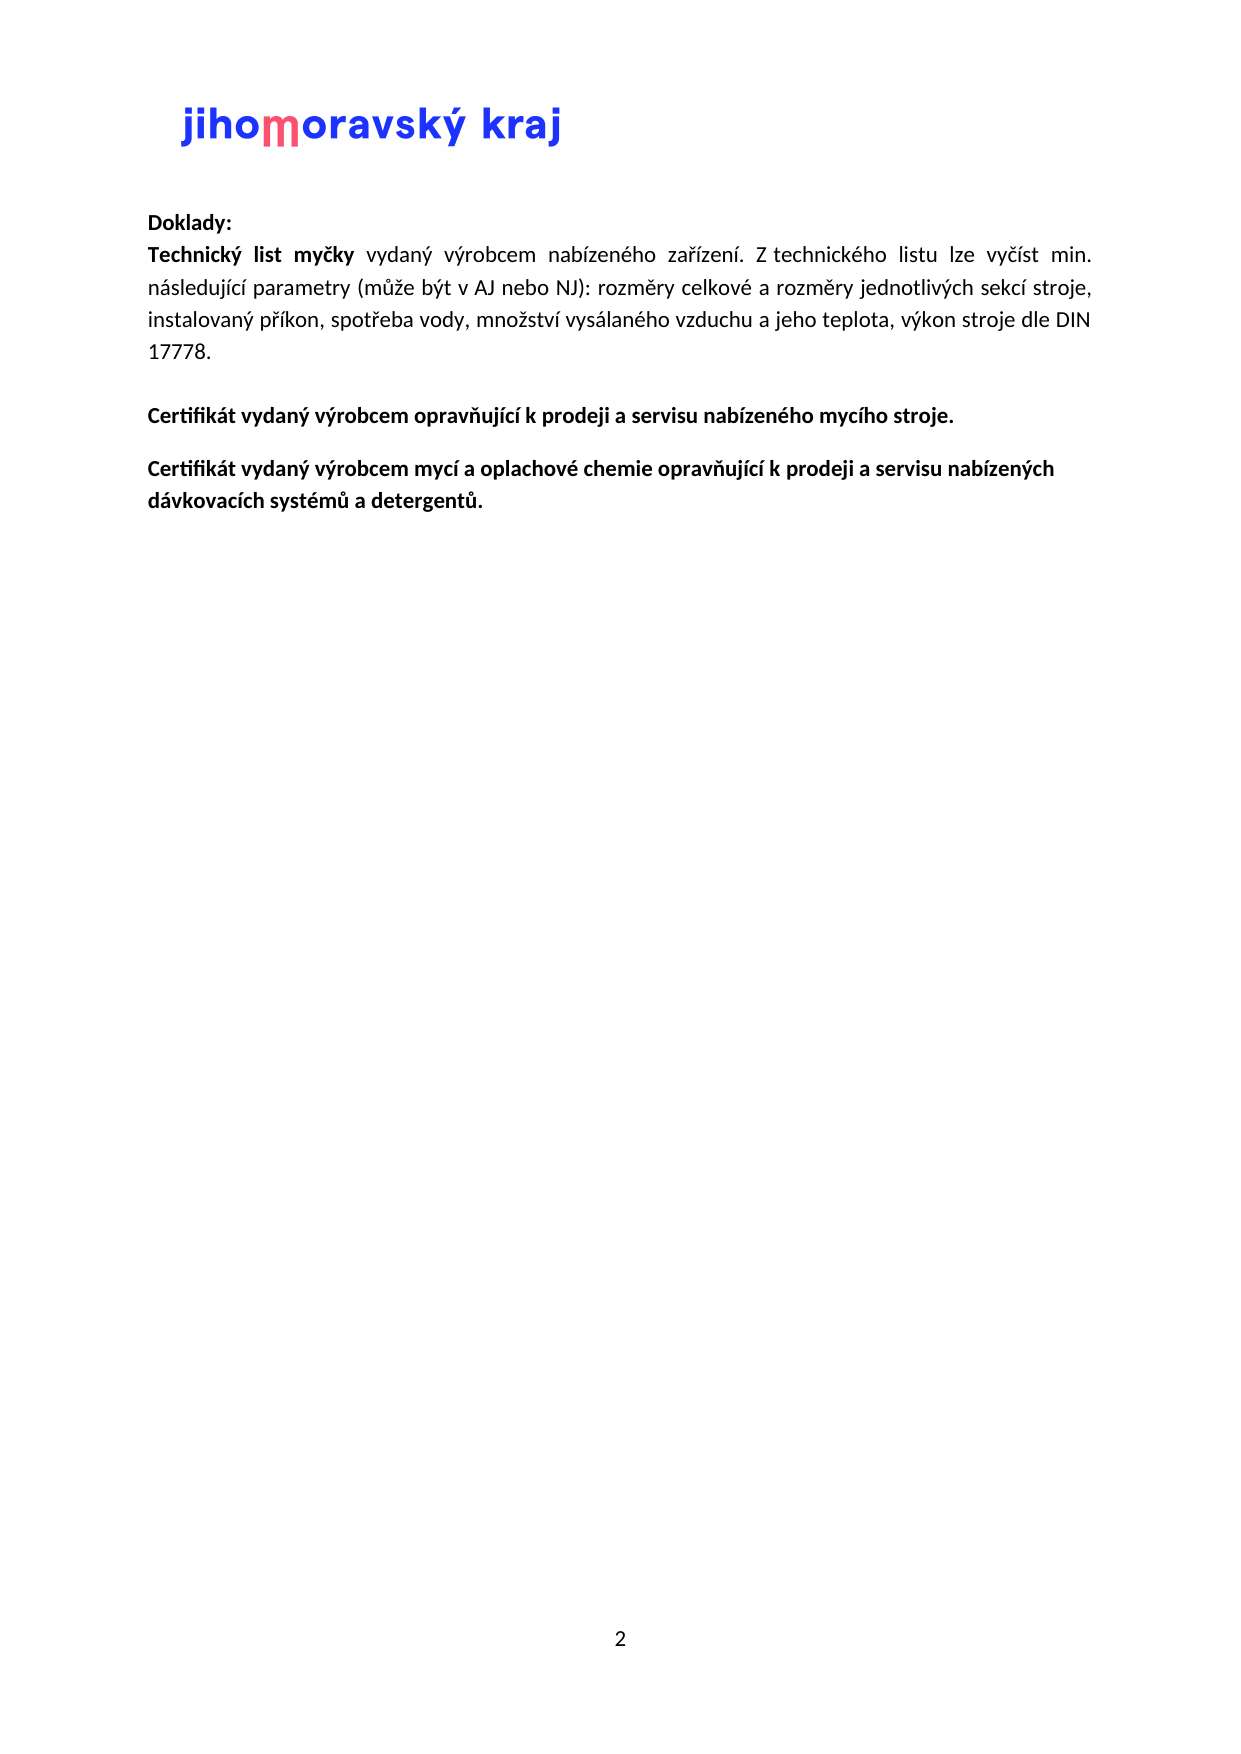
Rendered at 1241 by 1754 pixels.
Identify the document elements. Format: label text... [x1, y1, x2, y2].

picture [147, 73, 593, 181]
text Technický list myčky vydaný výrobcem nabízeného zařízení. Z technického listu lze vyčíst min. následující parametry (může být v AJ nebo NJ): rozměry celkové a rozměry jednotlivých sekcí stroje, instalovaný příkon, spotřeba vody, množství vysálaného vzduchu a jeho teplota, výkon stroje dle DIN 17778. [148, 241, 1093, 365]
text Certifikát vydaný výrobcem opravňující k prodeji a servisu nabízeného mycího stroje. [148, 401, 1093, 429]
text Doklady: [148, 208, 1093, 236]
text Certifikát vydaný výrobcem mycí a oplachové chemie opravňující k prodeji a servisu nabízených dávkovacích systémů a detergentů. [148, 454, 1093, 515]
